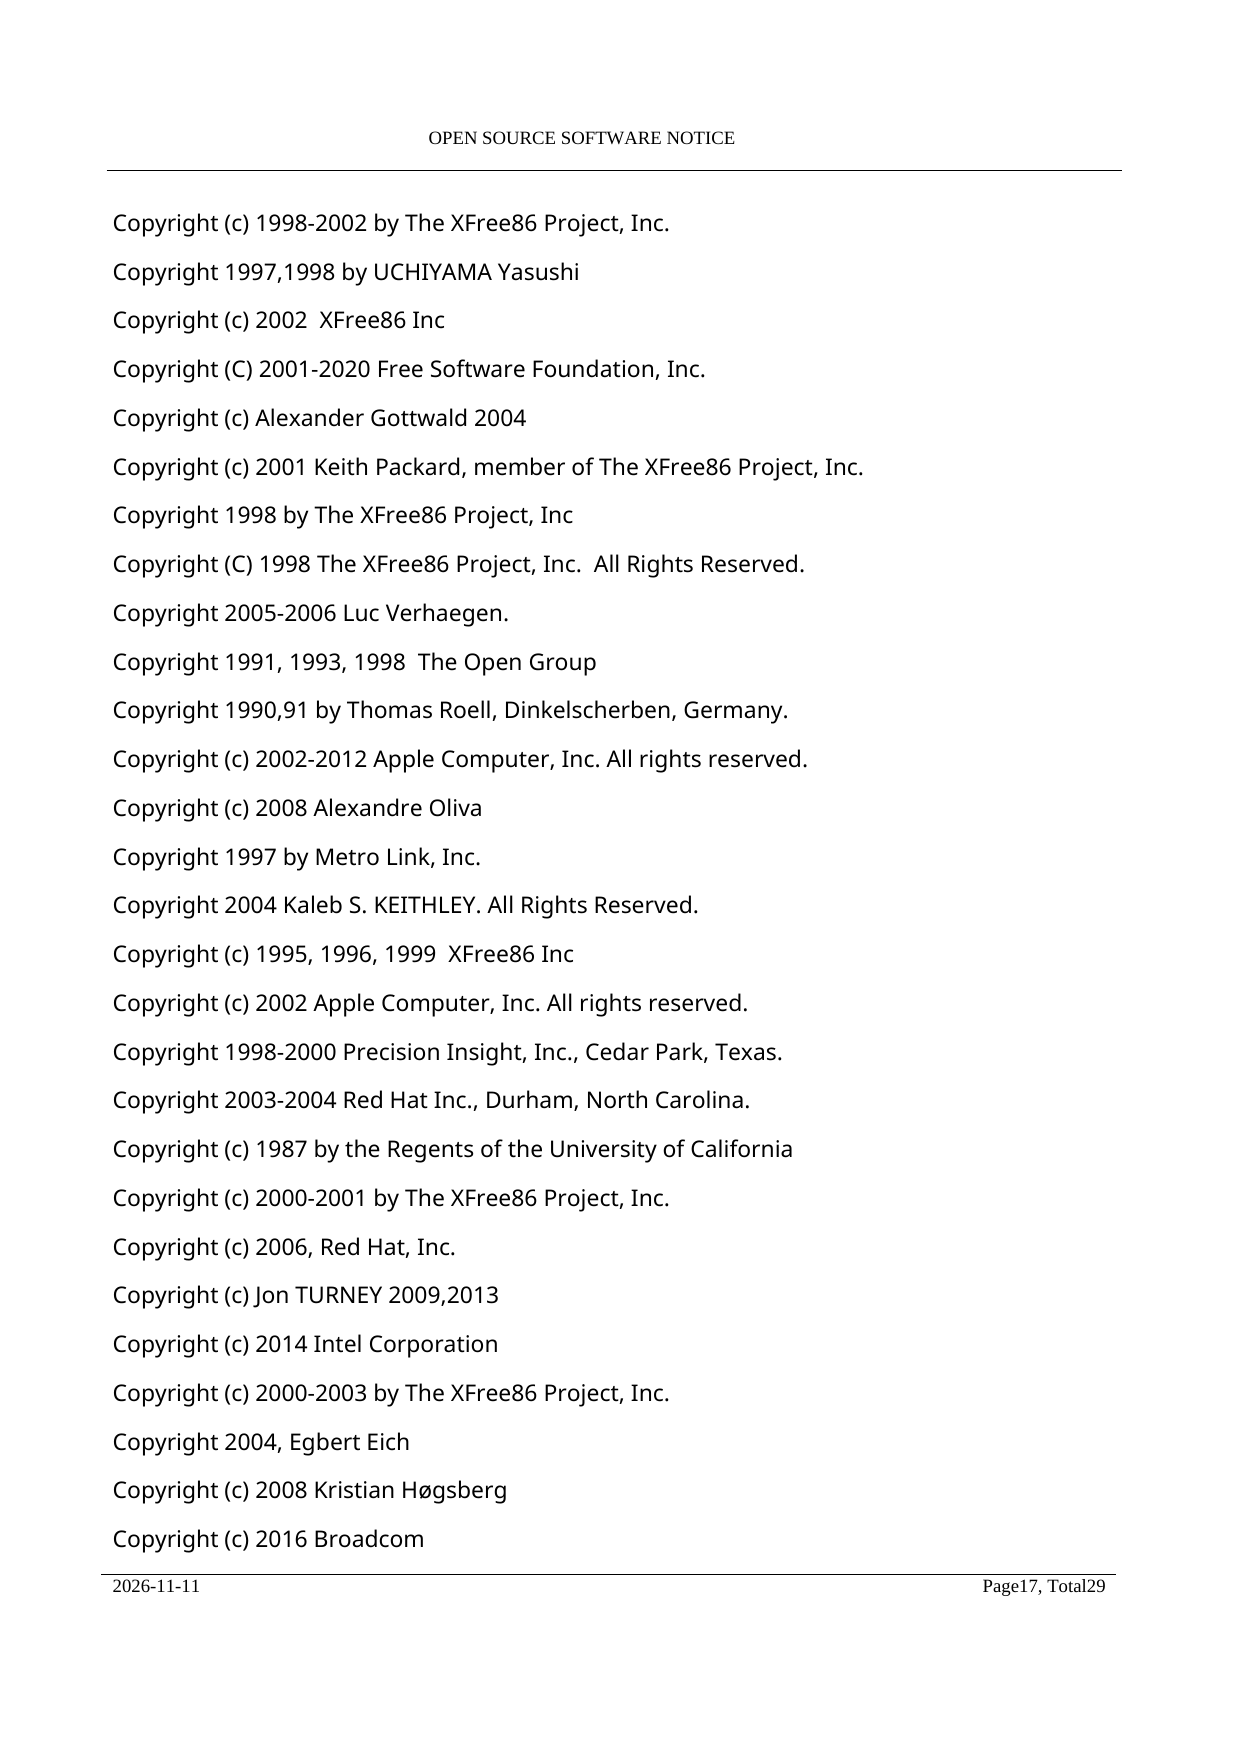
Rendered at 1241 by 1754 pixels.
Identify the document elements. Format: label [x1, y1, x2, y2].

text [112, 206, 1128, 1555]
